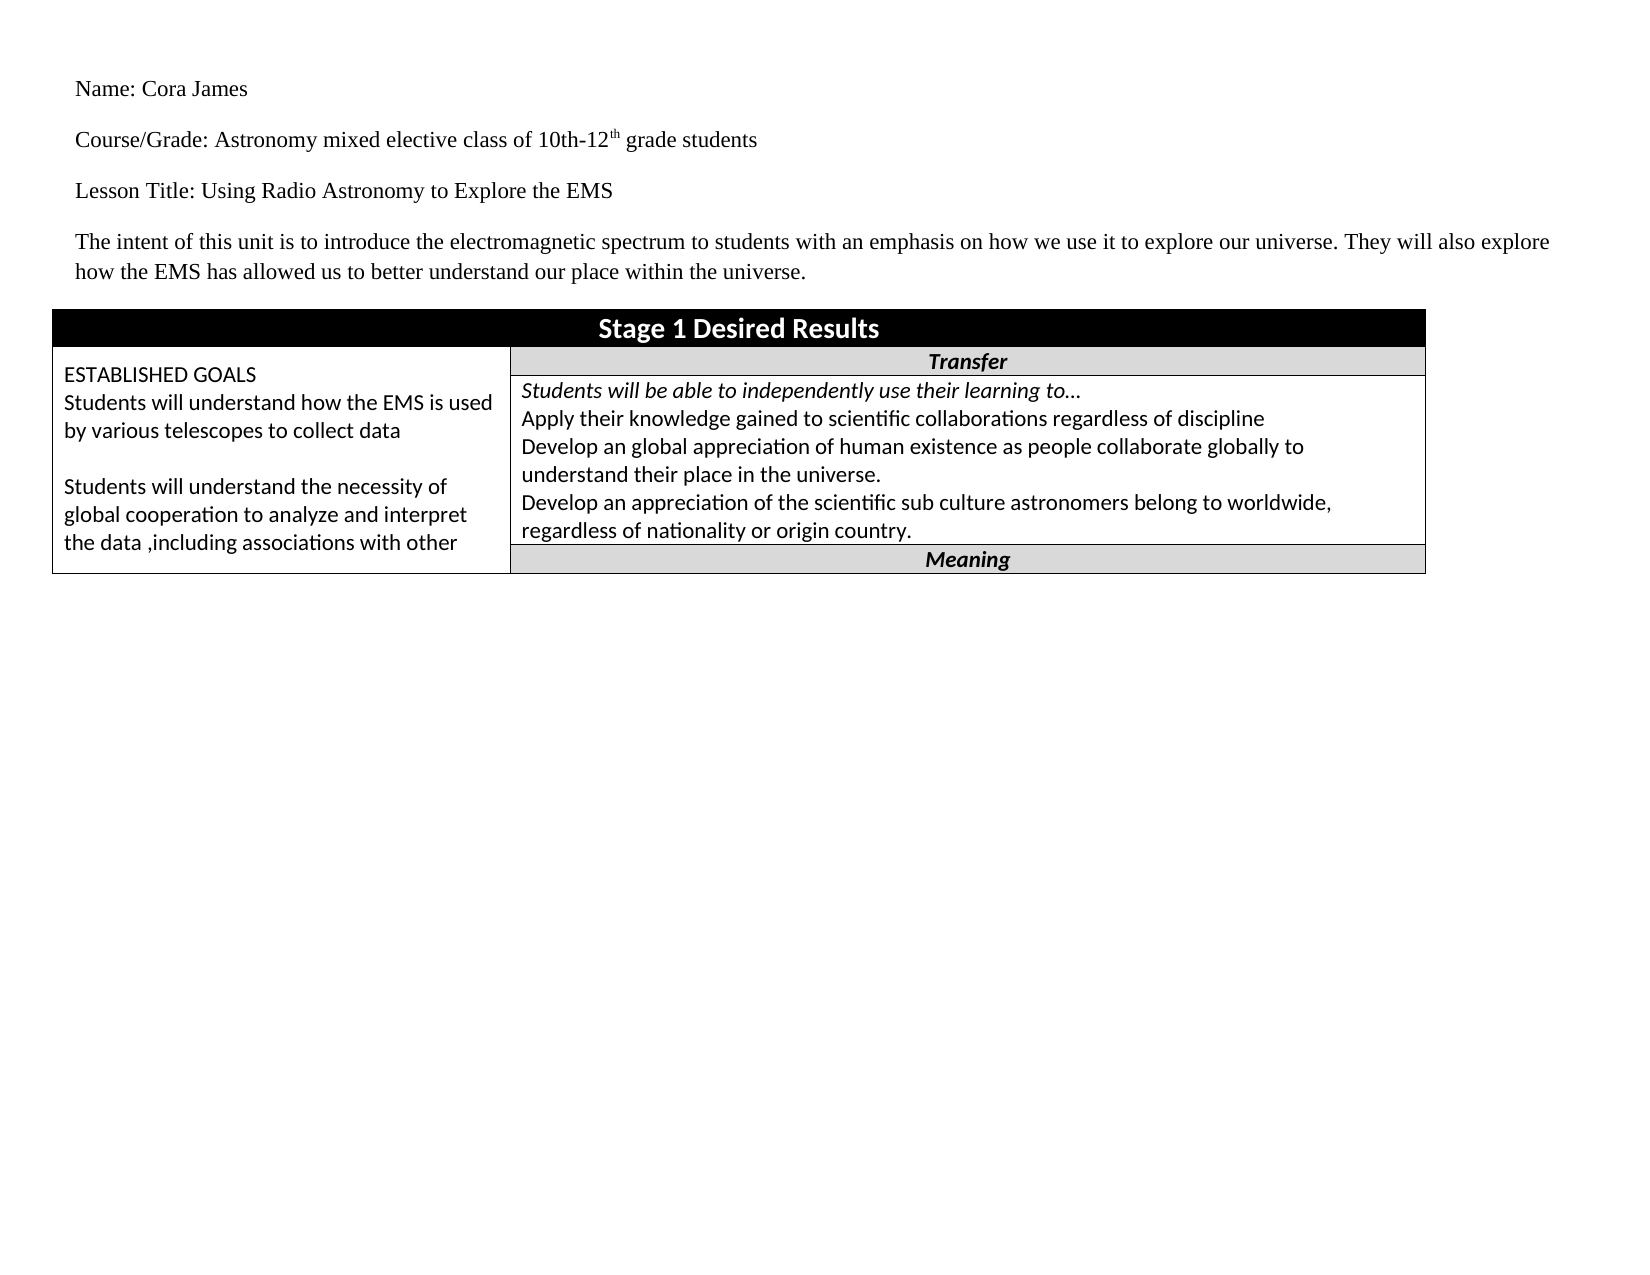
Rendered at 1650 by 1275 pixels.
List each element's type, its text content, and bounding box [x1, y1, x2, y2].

table_cell Students will be able to independently use their learning to… Apply their knowledge gained to scientific collaborations regardless of discipline Develop an global appreciation of human existence as people collaborate globally to understand their place in the universe. Develop an appreciation of the scientific sub culture astronomers belong to worldwide, regardless of nationality or origin country. [511, 376, 1425, 544]
text Name: Cora James [75, 75, 1575, 101]
table_cell ESTABLISHED GOALS Students will understand how the EMS is used by various telescopes to collect data Students will understand the necessity of global cooperation to analyze and interpret the data ,including associations with other satellite imagery Students will deepen their understanding of the nature of sciences as they explore the sub-culture that connects all astronomers, as well as scientists of other disciplines. Students will establish a global perspective on why space exploration is valued as a common human goal that unites all cultures. Students will understand project approval process as it pertains to which astronomer projects are selected to have instrument time. This is a globally competitive process. [53, 347, 510, 573]
text Lesson Title: Using Radio Astronomy to Explore the EMS [75, 177, 1575, 203]
table_cell Meaning [511, 545, 1425, 573]
text Course/Grade: Astronomy mixed elective class of 10th-12th grade students [75, 126, 1575, 152]
table_cell Transfer [511, 347, 1425, 375]
table_header Stage 1 Desired Results [53, 310, 1425, 346]
text The intent of this unit is to introduce the electromagnetic spectrum to students with an emphasis on how we use it to explore our universe. They will also explore how the EMS has allowed us to better understand our place within the universe. [75, 228, 1575, 285]
